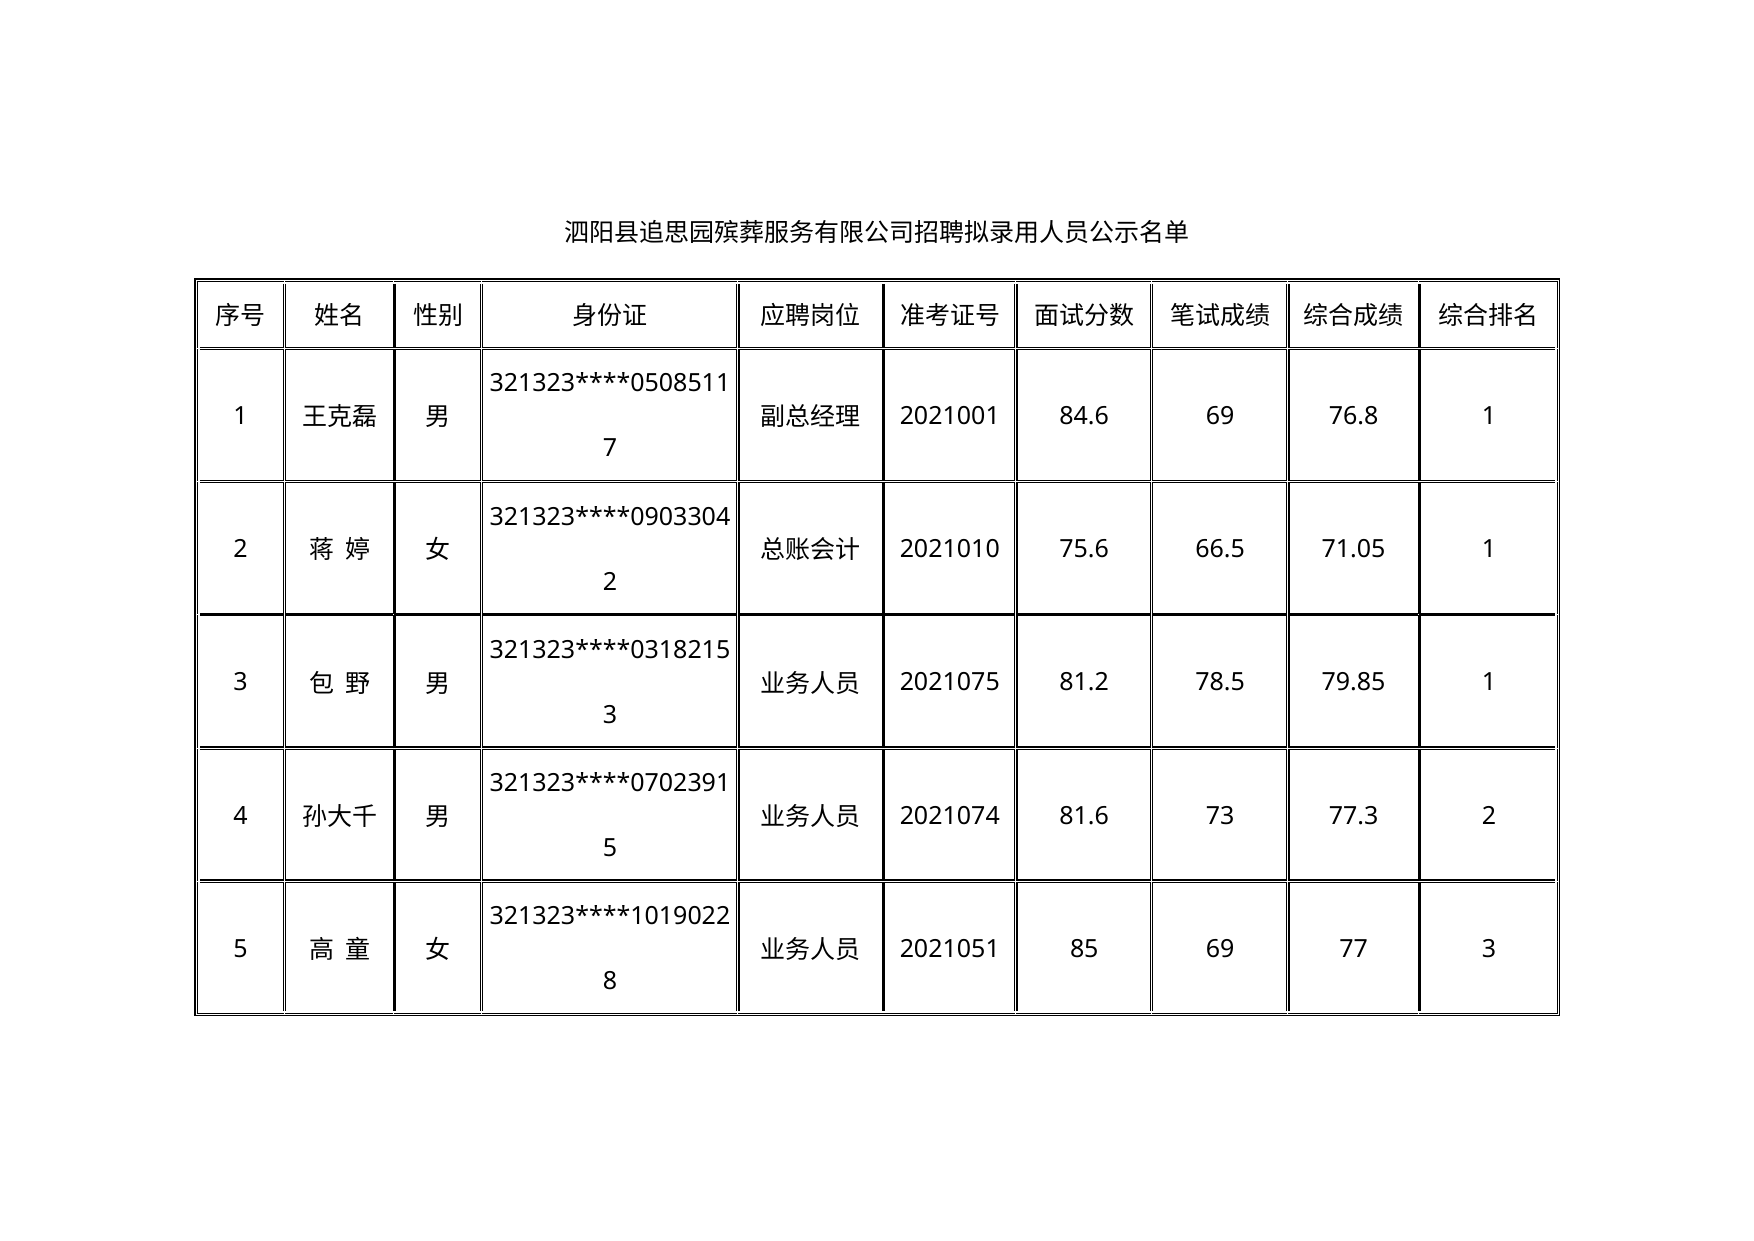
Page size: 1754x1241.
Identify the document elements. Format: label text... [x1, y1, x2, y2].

table_cell 69 [1153, 350, 1286, 480]
table_cell 2021075 [885, 616, 1014, 746]
table_cell 1 [1419, 480, 1558, 613]
table_cell 321323****03182153 [483, 616, 736, 746]
table_header 面试分数 [1016, 282, 1152, 346]
table_header 序号 [198, 282, 285, 346]
table_header 综合排名 [1419, 282, 1557, 346]
table_cell 孙大千 [286, 750, 393, 879]
table_header 综合成绩 [1288, 280, 1419, 346]
table_cell 73 [1153, 750, 1286, 879]
table_cell 2021074 [885, 750, 1014, 879]
table_cell 71.05 [1290, 483, 1418, 613]
table_cell 75.6 [1018, 483, 1150, 613]
table_cell 高 童 [285, 883, 394, 1013]
table_cell 84.6 [1018, 350, 1150, 480]
table_cell 副总经理 [740, 350, 882, 480]
table_cell 1 [1421, 346, 1557, 480]
table_cell 女 [394, 883, 482, 1013]
text 泗阳县追思园殡葬服务有限公司招聘拟录用人员公示名单 [150, 198, 1604, 263]
table_cell 1 [1421, 613, 1558, 746]
table_header 姓名 [285, 280, 394, 346]
table_cell 321323****07023915 [483, 750, 736, 879]
table_cell 76.8 [1290, 350, 1418, 480]
table_cell 5 [198, 879, 285, 1013]
table_cell 79.85 [1290, 616, 1418, 746]
table_cell 66.5 [1153, 483, 1286, 613]
table_cell 业务人员 [738, 883, 883, 1013]
table_cell 男 [396, 350, 480, 480]
table_cell 2021010 [885, 483, 1014, 613]
table_header 应聘岗位 [738, 282, 883, 346]
table_cell 78.5 [1153, 616, 1286, 746]
table_cell 3 [1419, 879, 1557, 1013]
table_cell 女 [396, 483, 480, 613]
table_cell 男 [396, 616, 480, 746]
table_cell 业务人员 [740, 750, 882, 879]
table_cell 321323****09033042 [483, 483, 736, 613]
table_header 笔试成绩 [1152, 280, 1288, 346]
table_cell 业务人员 [740, 616, 882, 746]
table_header 性别 [394, 282, 482, 346]
table_header 准考证号 [883, 280, 1016, 346]
table_cell 总账会计 [740, 483, 882, 613]
table_cell 77 [1288, 883, 1419, 1013]
table_cell 321323****05085117 [483, 350, 736, 480]
table_cell 3 [196, 613, 283, 746]
table_cell 2 [1421, 746, 1557, 879]
table_cell 蒋 婷 [286, 483, 393, 613]
table_cell 81.2 [1018, 616, 1150, 746]
table_cell 77.3 [1290, 750, 1418, 879]
table_cell 4 [198, 746, 283, 879]
table_cell 2021051 [883, 879, 1016, 1013]
table_cell 男 [396, 750, 480, 879]
table_cell 85 [1016, 883, 1152, 1013]
table_header 身份证 [482, 280, 738, 346]
table_cell 69 [1152, 879, 1288, 1013]
table_cell 王克磊 [286, 350, 393, 480]
table_cell 81.6 [1018, 750, 1150, 879]
table_cell 包 野 [286, 616, 393, 746]
table_cell 321323****10190228 [482, 879, 738, 1013]
table_cell 2 [196, 480, 285, 613]
table_cell 1 [198, 346, 283, 480]
table_cell 2021001 [885, 350, 1014, 480]
